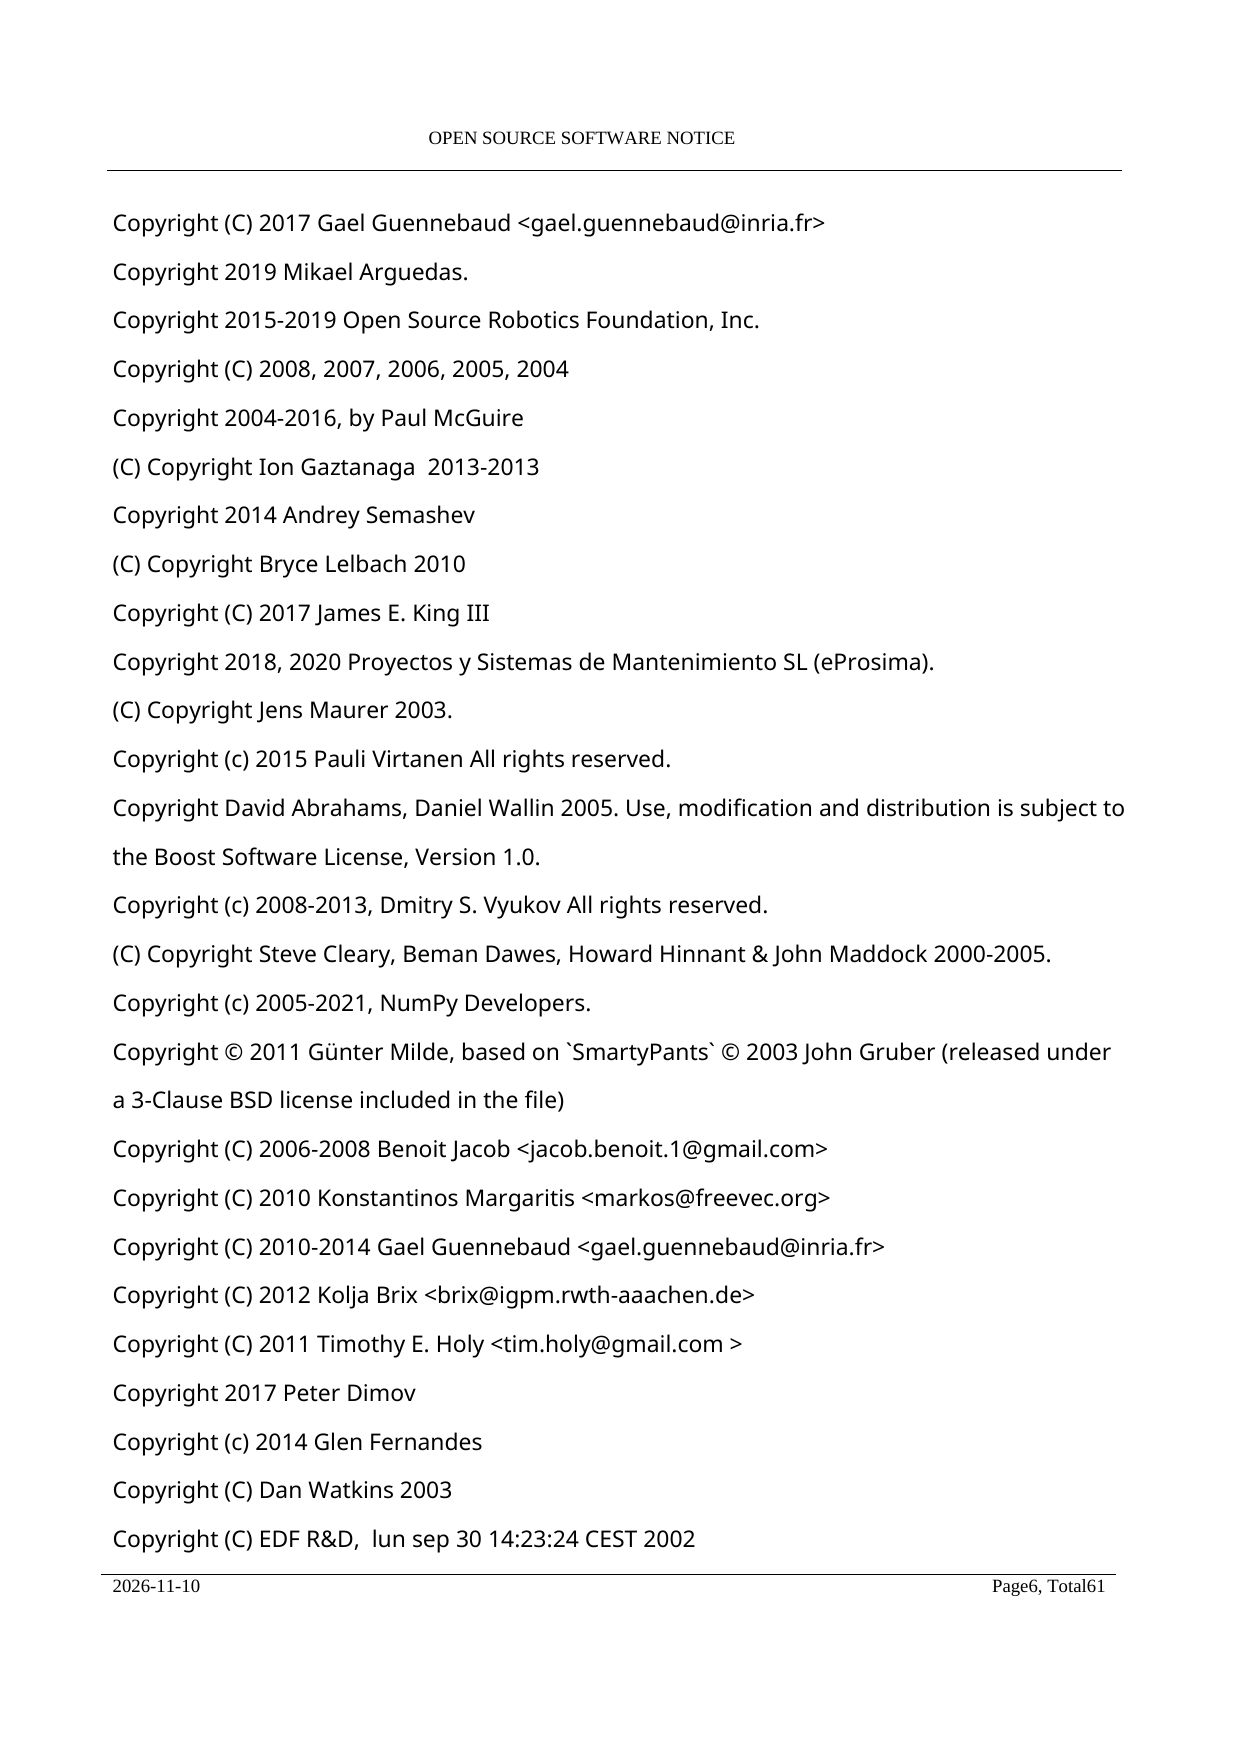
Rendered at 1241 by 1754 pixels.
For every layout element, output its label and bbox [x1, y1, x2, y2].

text [112, 206, 1128, 1555]
